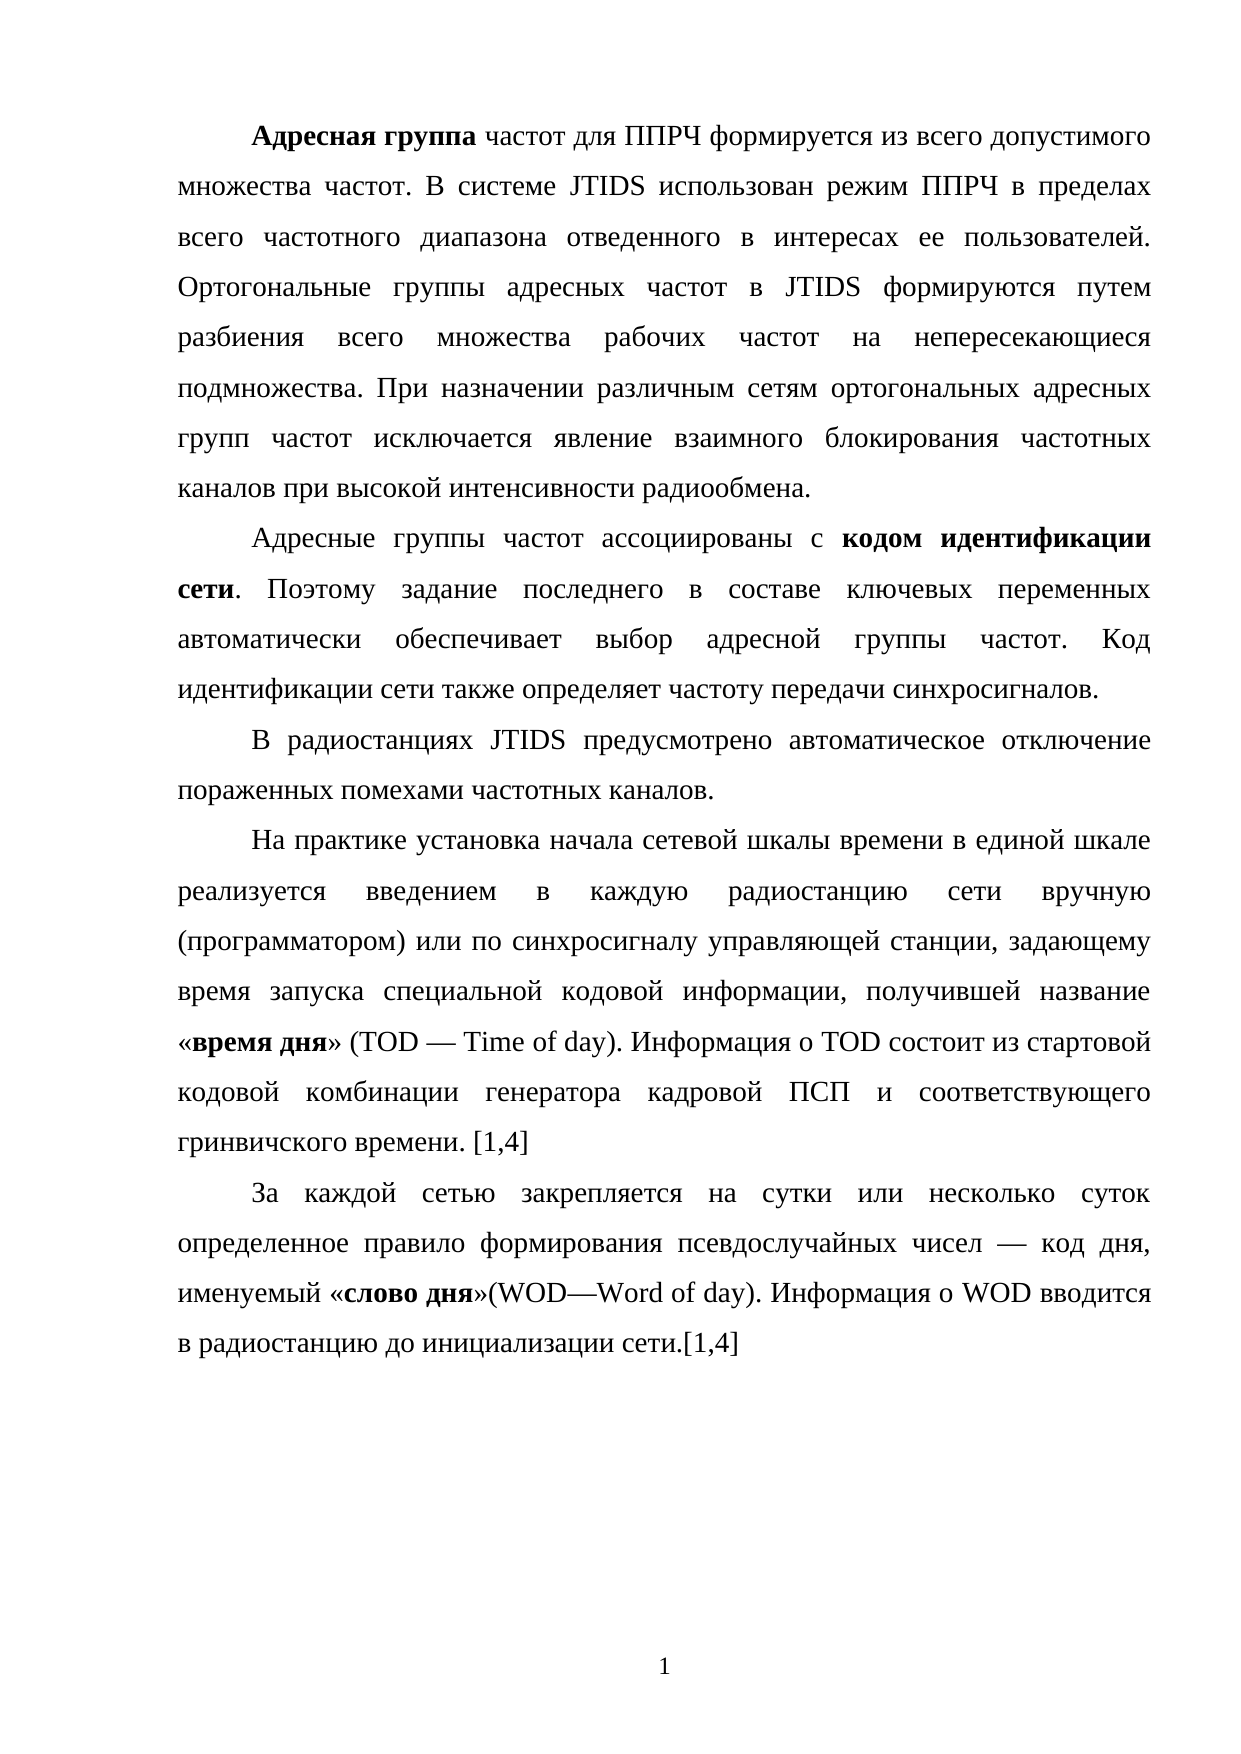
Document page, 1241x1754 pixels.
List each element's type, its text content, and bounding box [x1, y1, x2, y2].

text В радиостанциях JTIDS предусмотрено автоматическое отключение пораженных помехами частотных каналов. [177, 722, 1152, 806]
text За каждой сетью закрепляется на сутки или несколько суток определенное правило формирования псевдослучайных чисел — код дня, именуемый «слово дня»(WOD—Word of day). Информация о WOD вводится в радиостанцию до инициализации сети.[1,4] [177, 1175, 1152, 1359]
text Адресные группы частот ассоциированы с кодом идентификации сети. Поэтому задание последнего в составе ключевых переменных автоматически обеспечивает выбор адресной группы частот. Код идентификации сети также определяет частоту передачи синхросигналов. [177, 521, 1152, 705]
text Адресная группа частот для ППРЧ формируется из всего допустимого множества частот. В системе JTIDS использован режим ППРЧ в пределах всего частотного диапазона отведенного в интересах ее пользователей. Ортогональные группы адресных частот в JTIDS формируются путем разбиения всего множества рабочих частот на непересекающиеся подмножества. При назначении различным сетям ортогональных адресных групп частот исключается явление взаимного блокирования частотных каналов при высокой интенсивности радиообмена. [177, 118, 1152, 504]
text На практике установка начала сетевой шкалы времени в единой шкале реализуется введением в каждую радиостанцию сети вручную (программатором) или по синхросигналу управляющей станции, задающему время запуска специальной кодовой информации, получившей название «время дня» (TOD — Time of day). Информация о TOD состоит из стартовой кодовой комбинации генератора кадровой ПСП и соответствующего гринвичского времени. [1,4] [177, 822, 1152, 1158]
